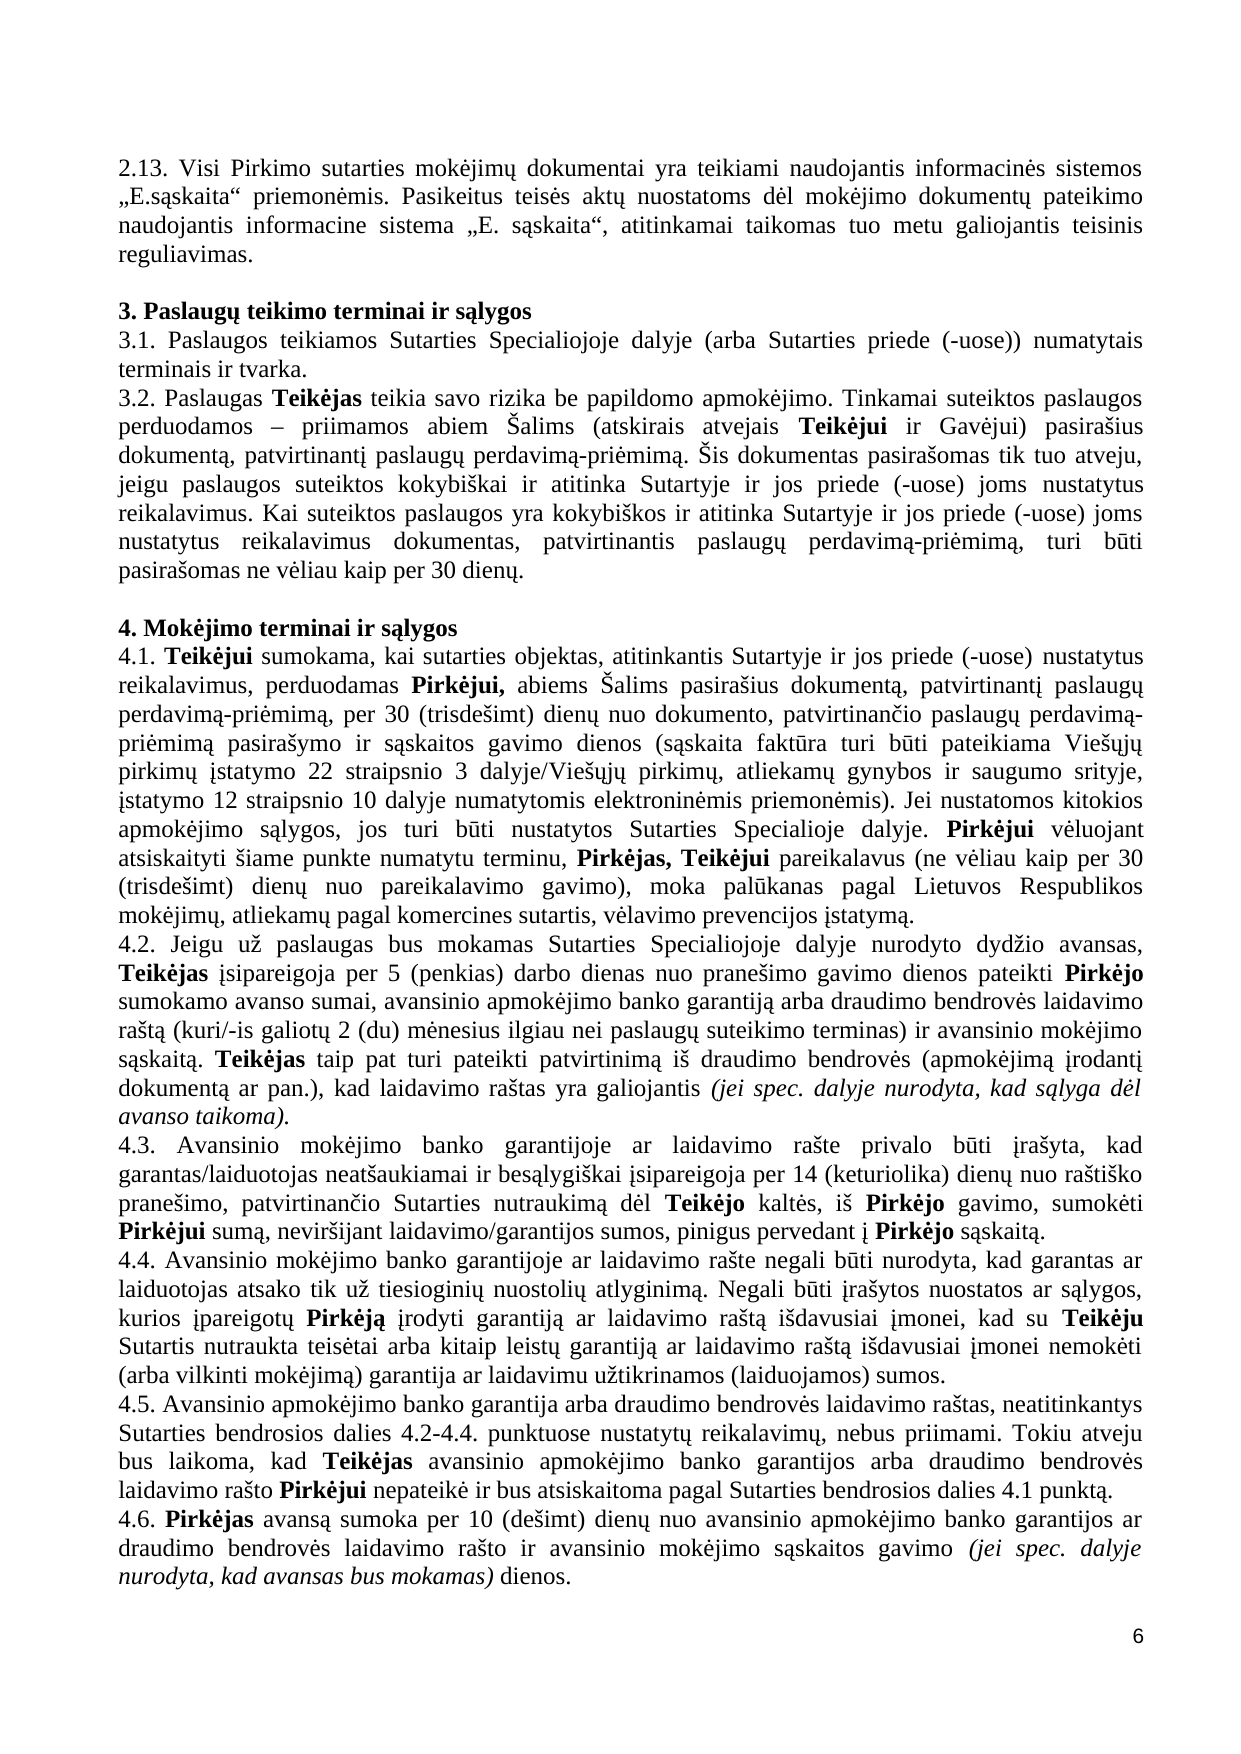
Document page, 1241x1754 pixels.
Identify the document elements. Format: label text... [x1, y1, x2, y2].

text 3.2. Paslaugas Teikėjas teikia savo rizika be papildomo apmokėjimo. Tinkamai suteiktos paslaugos perduodamos – priimamos abiem Šalims (atskirais atvejais Teikėjui ir Gavėjui) pasirašius dokumentą, patvirtinantį paslaugų perdavimą-priėmimą. Šis dokumentas pasirašomas tik tuo atveju, jeigu paslaugos suteiktos kokybiškai ir atitinka Sutartyje ir jos priede (-uose) joms nustatytus reikalavimus. Kai suteiktos paslaugos yra kokybiškos ir atitinka Sutartyje ir jos priede (-uose) joms nustatytus reikalavimus dokumentas, patvirtinantis paslaugų perdavimą-priėmimą, turi būti pasirašomas ne vėliau kaip per 30 dienų. [118, 383, 1144, 584]
text 2.13. Visi Pirkimo sutarties mokėjimų dokumentai yra teikiami naudojantis informacinės sistemos „E.sąskaita“ priemonėmis. Pasikeitus teisės aktų nuostatoms dėl mokėjimo dokumentų pateikimo naudojantis informacine sistema „E. sąskaita“, atitinkamai taikomas tuo metu galiojantis teisinis reguliavimas. [118, 153, 1144, 268]
text 4.6. Pirkėjas avansą sumoka per 10 (dešimt) dienų nuo avansinio apmokėjimo banko garantijos ar draudimo bendrovės laidavimo rašto ir avansinio mokėjimo sąskaitos gavimo (jei spec. dalyje nurodyta, kad avansas bus mokamas) dienos. [118, 1504, 1144, 1590]
text 3. Paslaugų teikimo terminai ir sąlygos [118, 296, 1144, 325]
text 4.1. Teikėjui sumokama, kai sutarties objektas, atitinkantis Sutartyje ir jos priede (-uose) nustatytus reikalavimus, perduodamas Pirkėjui, abiems Šalims pasirašius dokumentą, patvirtinantį paslaugų perdavimą-priėmimą, per 30 (trisdešimt) dienų nuo dokumento, patvirtinančio paslaugų perdavimą-priėmimą pasirašymo ir sąskaitos gavimo dienos (sąskaita faktūra turi būti pateikiama Viešųjų pirkimų įstatymo 22 straipsnio 3 dalyje/Viešųjų pirkimų, atliekamų gynybos ir saugumo srityje, įstatymo 12 straipsnio 10 dalyje numatytomis elektroninėmis priemonėmis). Jei nustatomos kitokios apmokėjimo sąlygos, jos turi būti nustatytos Sutarties Specialioje dalyje. Pirkėjui vėluojant atsiskaityti šiame punkte numatytu terminu, Pirkėjas, Teikėjui pareikalavus (ne vėliau kaip per 30 (trisdešimt) dienų nuo pareikalavimo gavimo), moka palūkanas pagal Lietuvos Respublikos mokėjimų, atliekamų pagal komercines sutartis, vėlavimo prevencijos įstatymą. [118, 641, 1144, 929]
text 4.5. Avansinio apmokėjimo banko garantija arba draudimo bendrovės laidavimo raštas, neatitinkantys Sutarties bendrosios dalies 4.2-4.4. punktuose nustatytų reikalavimų, nebus priimami. Tokiu atveju bus laikoma, kad Teikėjas avansinio apmokėjimo banko garantijos arba draudimo bendrovės laidavimo rašto Pirkėjui nepateikė ir bus atsiskaitoma pagal Sutarties bendrosios dalies 4.1 punktą. [118, 1389, 1144, 1504]
text 3.1. Paslaugos teikiamos Sutarties Specialiojoje dalyje (arba Sutarties priede (-uose)) numatytais terminais ir tvarka. [118, 325, 1144, 383]
text 4.3. Avansinio mokėjimo banko garantijoje ar laidavimo rašte privalo būti įrašyta, kad garantas/laiduotojas neatšaukiamai ir besąlygiškai įsipareigoja per 14 (keturiolika) dienų nuo raštiško pranešimo, patvirtinančio Sutarties nutraukimą dėl Teikėjo kaltės, iš Pirkėjo gavimo, sumokėti Pirkėjui sumą, neviršijant laidavimo/garantijos sumos, pinigus pervedant į Pirkėjo sąskaitą. [118, 1130, 1144, 1245]
text 4.2. Jeigu už paslaugas bus mokamas Sutarties Specialiojoje dalyje nurodyto dydžio avansas, Teikėjas įsipareigoja per 5 (penkias) darbo dienas nuo pranešimo gavimo dienos pateikti Pirkėjo sumokamo avanso sumai, avansinio apmokėjimo banko garantiją arba draudimo bendrovės laidavimo raštą (kuri/-is galiotų 2 (du) mėnesius ilgiau nei paslaugų suteikimo terminas) ir avansinio mokėjimo sąskaitą. Teikėjas taip pat turi pateikti patvirtinimą iš draudimo bendrovės (apmokėjimą įrodantį dokumentą ar pan.), kad laidavimo raštas yra galiojantis (jei spec. dalyje nurodyta, kad sąlyga dėl avanso taikoma). [118, 929, 1144, 1130]
text 4.4. Avansinio mokėjimo banko garantijoje ar laidavimo rašte negali būti nurodyta, kad garantas ar laiduotojas atsako tik už tiesioginių nuostolių atlyginimą. Negali būti įrašytos nuostatos ar sąlygos, kurios įpareigotų Pirkėją įrodyti garantiją ar laidavimo raštą išdavusiai įmonei, kad su Teikėju Sutartis nutraukta teisėtai arba kitaip leistų garantiją ar laidavimo raštą išdavusiai įmonei nemokėti (arba vilkinti mokėjimą) garantija ar laidavimu užtikrinamos (laiduojamos) sumos. [118, 1245, 1144, 1389]
text 4. Mokėjimo terminai ir sąlygos [118, 613, 1144, 641]
